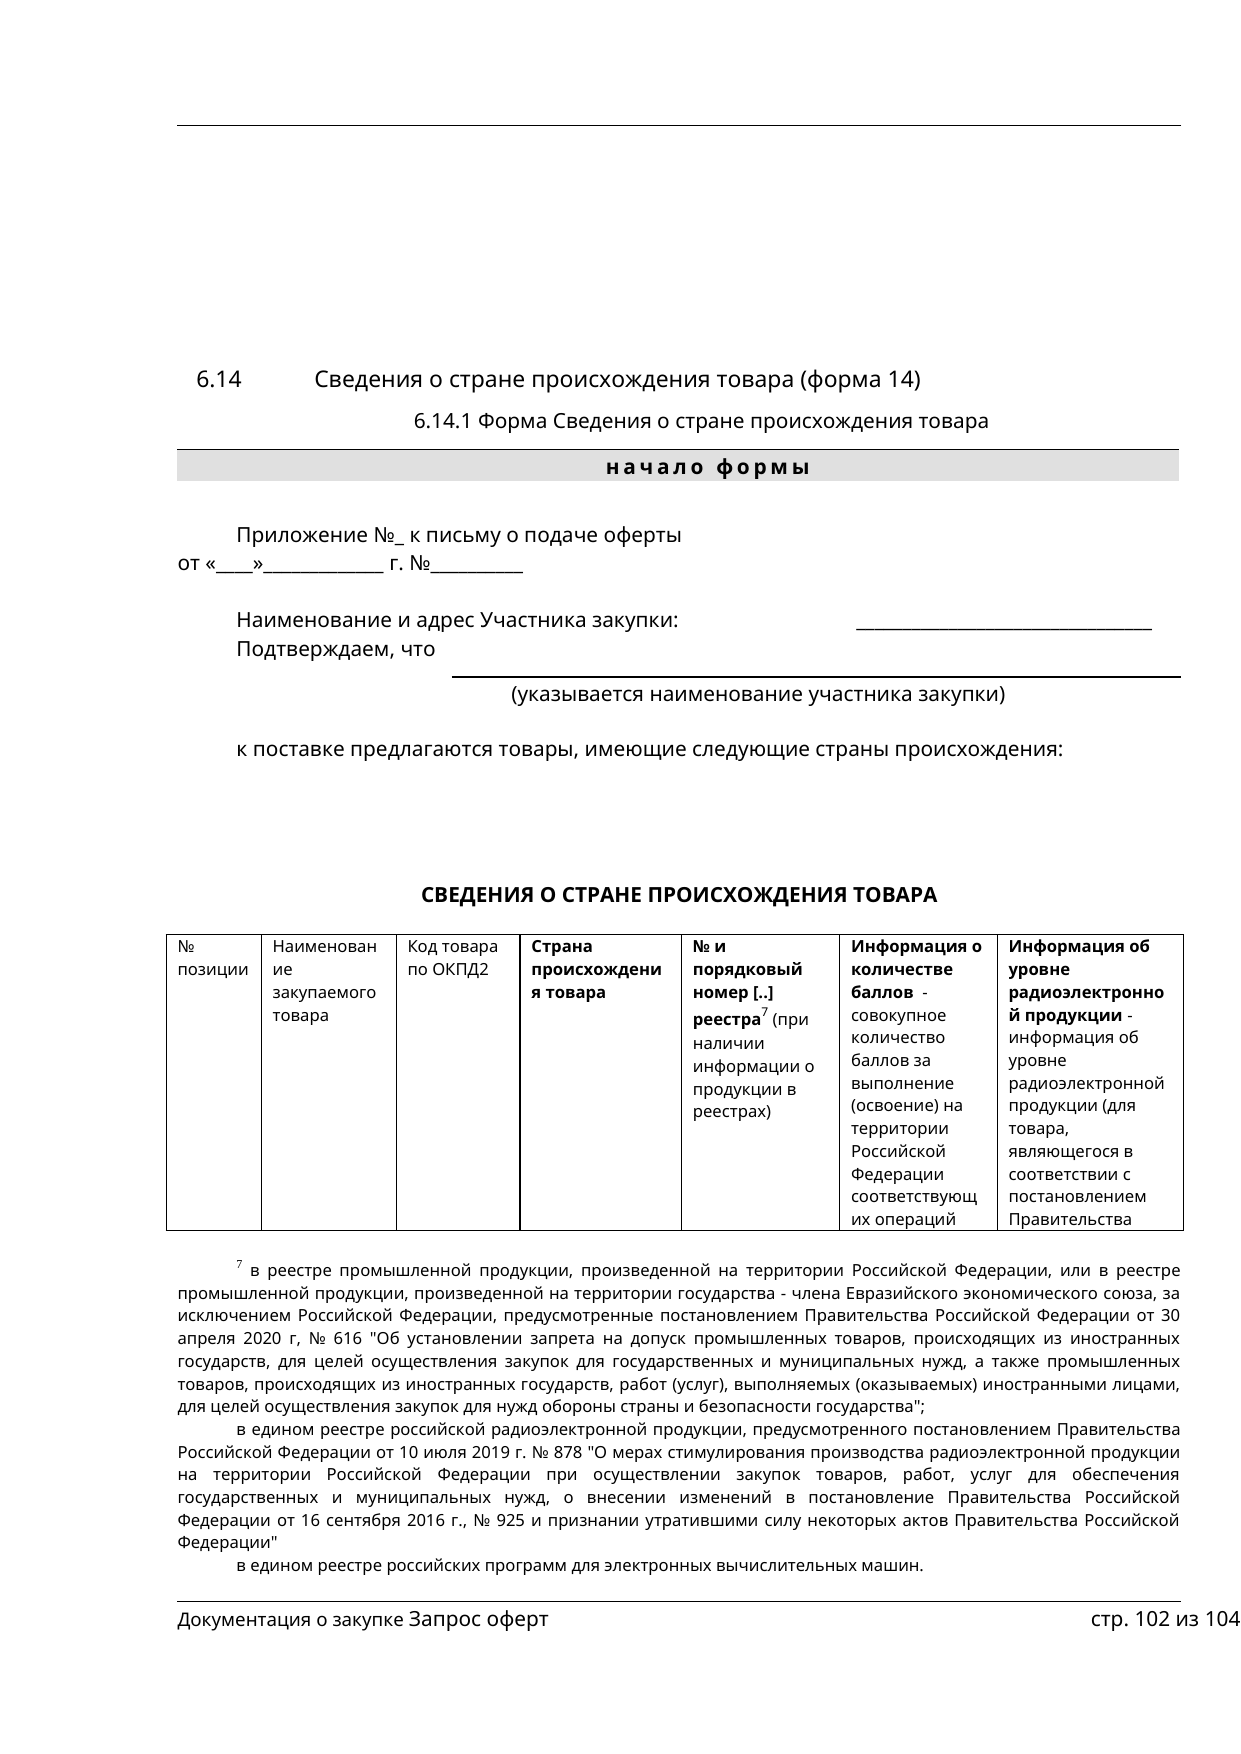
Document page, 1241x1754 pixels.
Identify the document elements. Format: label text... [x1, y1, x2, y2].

text к поставке предлагаются товары, имеющие следующие страны происхождения: [177, 734, 1181, 763]
text начало формы [177, 450, 1179, 481]
table_header № позиции [167, 935, 261, 1230]
text Наименование и адрес Участника закупки: ________________________________ [177, 605, 1181, 634]
text Приложение №_ к письму о подаче оферты от «____»_____________ г. №__________ [177, 520, 1181, 577]
text (указывается наименование участника закупки) [452, 678, 1181, 708]
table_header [521, 935, 681, 1230]
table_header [262, 935, 396, 1230]
text СВЕДЕНИЯ О СТРАНЕ ПРОИСХОЖДЕНИЯ ТОВАРА [177, 881, 1181, 909]
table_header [840, 935, 997, 1230]
text Подтверждаем, что [177, 634, 1181, 662]
table_header Код товара по ОКПД2 [397, 935, 519, 1230]
subtitle Сведения о стране происхождения товара (форма 14) [196, 363, 1181, 394]
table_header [998, 935, 1183, 1230]
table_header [682, 935, 839, 1230]
text 6.14.1 Форма Сведения о стране происхождения товара [413, 407, 1181, 435]
